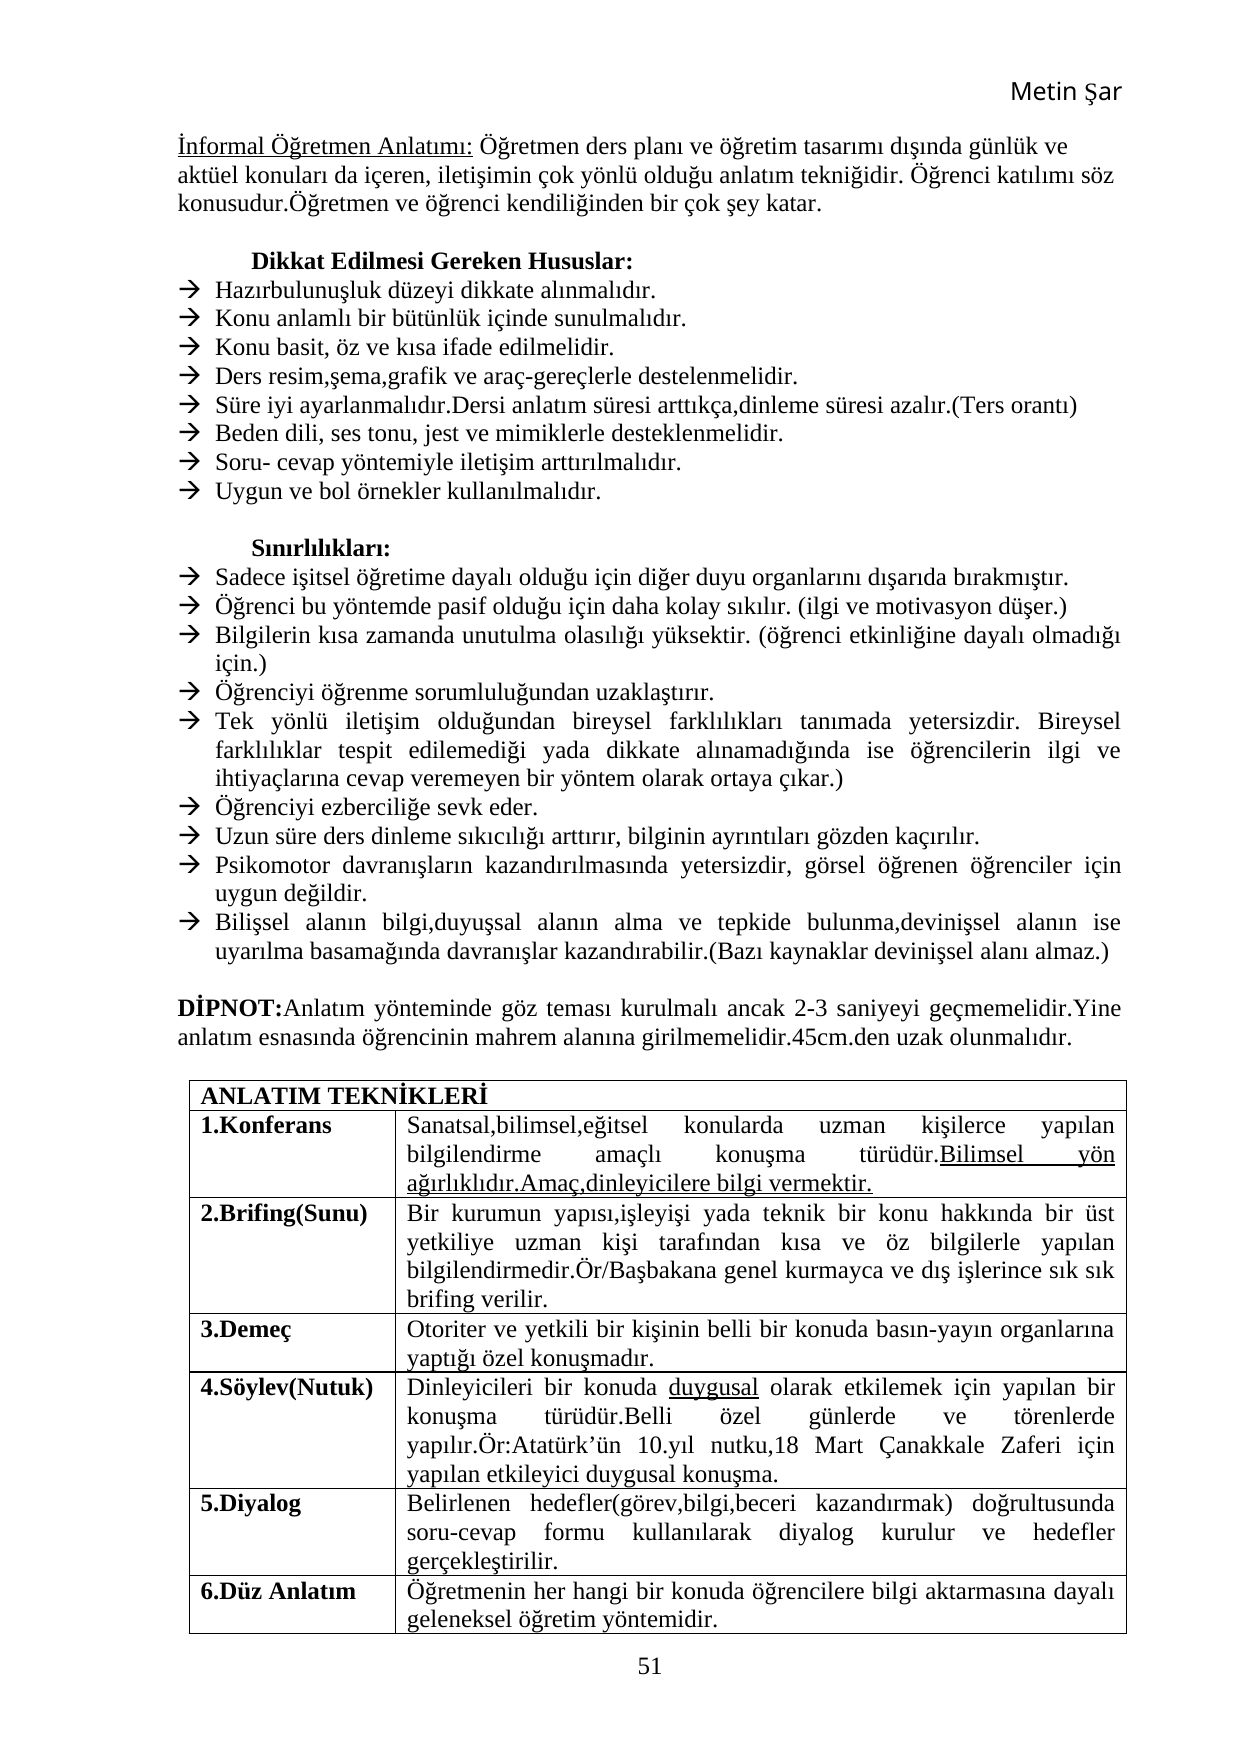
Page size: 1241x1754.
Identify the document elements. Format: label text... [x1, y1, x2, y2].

table_cell 4.Söylev(Nutuk) [190, 1373, 395, 1487]
list Konu basit, öz ve kısa ifade edilmelidir. [177, 332, 1122, 361]
list Konu anlamlı bir bütünlük içinde sunulmalıdır. [177, 303, 1122, 332]
table_cell 5.Diyalog [190, 1489, 395, 1575]
table_header ANLATIM TEKNİKLERİ [190, 1081, 1126, 1109]
table_cell Otoriter ve yetkili bir kişinin belli bir konuda basın-yayın organlarına yaptığı özel konuşmadır. [396, 1314, 1126, 1371]
list Hazırbulunuşluk düzeyi dikkate alınmalıdır. [177, 275, 1122, 303]
list Öğrenci bu yöntemde pasif olduğu için daha kolay sıkılır. (ilgi ve motivasyon düşer.) [177, 591, 1122, 620]
table_cell Sanatsal,bilimsel,eğitsel konularda uzman kişilerce yapılan bilgilendirme amaçlı konuşma türüdür.Bilimsel yön ağırlıklıdır.Amaç,dinleyicilere bilgi vermektir. [396, 1111, 1126, 1197]
table_cell 2.Brifing(Sunu) [190, 1198, 395, 1313]
table_cell Belirlenen hedefler(görev,bilgi,beceri kazandırmak) doğrultusunda soru-cevap formu kullanılarak diyalog kurulur ve hedefler gerçekleştirilir. [396, 1489, 1126, 1575]
text Sınırlılıkları: [177, 533, 1122, 562]
list Psikomotor davranışların kazandırılmasında yetersizdir, görsel öğrenen öğrenciler için uygun değildir. [177, 850, 1122, 907]
list Ders resim,şema,grafik ve araç-gereçlerle destelenmelidir. [177, 361, 1122, 390]
list Uzun süre ders dinleme sıkıcılığı arttırır, bilginin ayrıntıları gözden kaçırılır. [177, 821, 1122, 850]
list Sadece işitsel öğretime dayalı olduğu için diğer duyu organlarını dışarıda bırakmıştır. [177, 562, 1122, 591]
table_cell 1.Konferans [190, 1111, 395, 1197]
list Öğrenciyi öğrenme sorumluluğundan uzaklaştırır. [177, 677, 1122, 706]
table_cell 3.Demeç [190, 1314, 395, 1371]
list Öğrenciyi ezberciliğe sevk eder. [177, 792, 1122, 821]
table_cell Öğretmenin her hangi bir konuda öğrencilere bilgi aktarmasına dayalı geleneksel öğretim yöntemidir. [396, 1576, 1126, 1633]
list Bilgilerin kısa zamanda unutulma olasılığı yüksektir. (öğrenci etkinliğine dayalı olmadığı için.) [177, 620, 1122, 677]
text DİPNOT:Anlatım yönteminde göz teması kurulmalı ancak 2-3 saniyeyi geçmemelidir.Yine anlatım esnasında öğrencinin mahrem alanına girilmemelidir.45cm.den uzak olunmalıdır. [177, 993, 1122, 1051]
list Süre iyi ayarlanmalıdır.Dersi anlatım süresi arttıkça,dinleme süresi azalır.(Ters orantı) [177, 390, 1122, 418]
list Uygun ve bol örnekler kullanılmalıdır. [177, 476, 1122, 505]
table_cell Bir kurumun yapısı,işleyişi yada teknik bir konu hakkında bir üst yetkiliye uzman kişi tarafından kısa ve öz bilgilerle yapılan bilgilendirmedir.Ör/Başbakana genel kurmayca ve dış işlerince sık sık brifing verilir. [396, 1198, 1126, 1313]
list Soru- cevap yöntemiyle iletişim arttırılmalıdır. [177, 447, 1122, 476]
list Beden dili, ses tonu, jest ve mimiklerle desteklenmelidir. [177, 418, 1122, 447]
table_cell 6.Düz Anlatım [190, 1576, 395, 1633]
table_cell Dinleyicileri bir konuda duygusal olarak etkilemek için yapılan bir konuşma türüdür.Belli özel günlerde ve törenlerde yapılır.Ör:Atatürk’ün 10.yıl nutku,18 Mart Çanakkale Zaferi için yapılan etkileyici duygusal konuşma. [396, 1373, 1126, 1487]
list Bilişsel alanın bilgi,duyuşsal alanın alma ve tepkide bulunma,devinişsel alanın ise uyarılma basamağında davranışlar kazandırabilir.(Bazı kaynaklar devinişsel alanı almaz.) [177, 907, 1122, 965]
text İnformal Öğretmen Anlatımı: Öğretmen ders planı ve öğretim tasarımı dışında günlük ve aktüel konuları da içeren, iletişimin çok yönlü olduğu anlatım tekniğidir. Öğrenci katılımı söz konusudur.Öğretmen ve öğrenci kendiliğinden bir çok şey katar. [177, 131, 1122, 217]
list Tek yönlü iletişim olduğundan bireysel farklılıkları tanımada yetersizdir. Bireysel farklılıklar tespit edilemediği yada dikkate alınamadığında ise öğrencilerin ilgi ve ihtiyaçlarına cevap veremeyen bir yöntem olarak ortaya çıkar.) [177, 706, 1122, 792]
text Dikkat Edilmesi Gereken Hususlar: [177, 246, 1122, 275]
